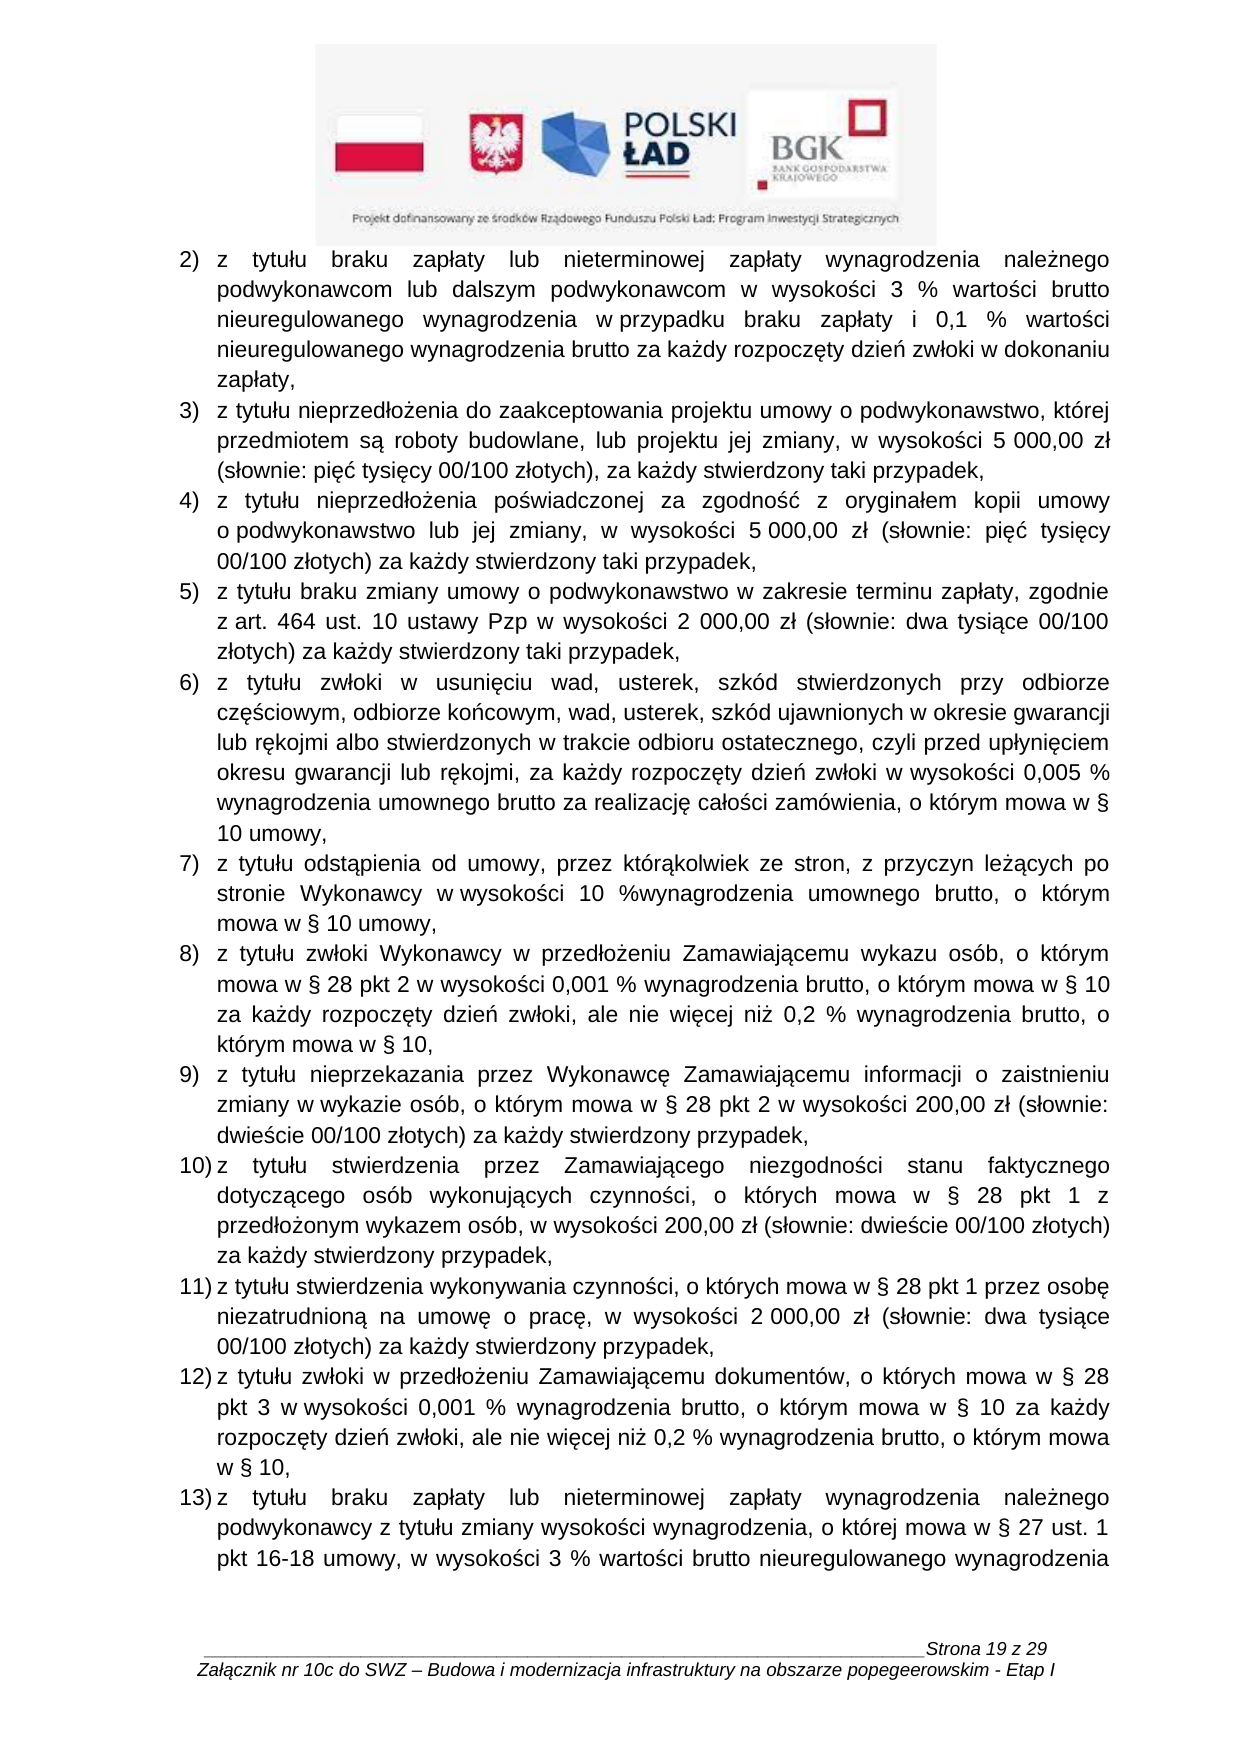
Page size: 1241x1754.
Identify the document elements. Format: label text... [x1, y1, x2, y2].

list z tytułu nieprzedłożenia do zaakceptowania projektu umowy o podwykonawstwo, której przedmiotem są roboty budowlane, lub projektu jej zmiany, w wysokości 5 000,00 zł (słownie: pięć tysięcy 00/100 złotych), za każdy stwierdzony taki przypadek, [179, 397, 1110, 483]
list z tytułu stwierdzenia przez Zamawiającego niezgodności stanu faktycznego dotyczącego osób wykonujących czynności, o których mowa w § 28 pkt 1 z przedłożonym wykazem osób, w wysokości 200,00 zł (słownie: dwieście 00/100 złotych) za każdy stwierdzony przypadek, [179, 1152, 1110, 1269]
list z tytułu braku zapłaty lub nieterminowej zapłaty wynagrodzenia należnego podwykonawcom lub dalszym podwykonawcom w wysokości 3 % wartości brutto nieuregulowanego wynagrodzenia w przypadku braku zapłaty i 0,1 % wartości nieuregulowanego wynagrodzenia brutto za każdy rozpoczęty dzień zwłoki w dokonaniu zapłaty, [179, 246, 1110, 393]
list z tytułu zwłoki w usunięciu wad, usterek, szkód stwierdzonych przy odbiorze częściowym, odbiorze końcowym, wad, usterek, szkód ujawnionych w okresie gwarancji lub rękojmi albo stwierdzonych w trakcie odbioru ostatecznego, czyli przed upłynięciem okresu gwarancji lub rękojmi, za każdy rozpoczęty dzień zwłoki w wysokości 0,005 % wynagrodzenia umownego brutto za realizację całości zamówienia, o którym mowa w § 10 umowy, [179, 668, 1110, 846]
list z tytułu stwierdzenia wykonywania czynności, o których mowa w § 28 pkt 1 przez osobę niezatrudnioną na umowę o pracę, w wysokości 2 000,00 zł (słownie: dwa tysiące 00/100 złotych) za każdy stwierdzony przypadek, [179, 1273, 1110, 1359]
list z tytułu odstąpienia od umowy, przez którąkolwiek ze stron, z przyczyn leżących po stronie Wykonawcy w wysokości 10 %wynagrodzenia umownego brutto, o którym mowa w § 10 umowy, [179, 850, 1110, 936]
picture [315, 44, 937, 246]
list z tytułu braku zmiany umowy o podwykonawstwo w zakresie terminu zapłaty, zgodnie z art. 464 ust. 10 ustawy Pzp w wysokości 2 000,00 zł (słownie: dwa tysiące 00/100 złotych) za każdy stwierdzony taki przypadek, [179, 578, 1110, 664]
list z tytułu nieprzekazania przez Wykonawcę Zamawiającemu informacji o zaistnieniu zmiany w wykazie osób, o którym mowa w § 28 pkt 2 w wysokości 200,00 zł (słownie: dwieście 00/100 złotych) za każdy stwierdzony przypadek, [179, 1061, 1110, 1148]
list z tytułu zwłoki w przedłożeniu Zamawiającemu dokumentów, o których mowa w § 28 pkt 3 w wysokości 0,001 % wynagrodzenia brutto, o którym mowa w § 10 za każdy rozpoczęty dzień zwłoki, ale nie więcej niż 0,2 % wynagrodzenia brutto, o którym mowa w § 10, [179, 1363, 1110, 1480]
list z tytułu nieprzedłożenia poświadczonej za zgodność z oryginałem kopii umowy o podwykonawstwo lub jej zmiany, w wysokości 5 000,00 zł (słownie: pięć tysięcy 00/100 złotych) za każdy stwierdzony taki przypadek, [179, 487, 1110, 574]
list z tytułu zwłoki Wykonawcy w przedłożeniu Zamawiającemu wykazu osób, o którym mowa w § 28 pkt 2 w wysokości 0,001 % wynagrodzenia brutto, o którym mowa w § 10 za każdy rozpoczęty dzień zwłoki, ale nie więcej niż 0,2 % wynagrodzenia brutto, o którym mowa w § 10, [179, 940, 1110, 1057]
